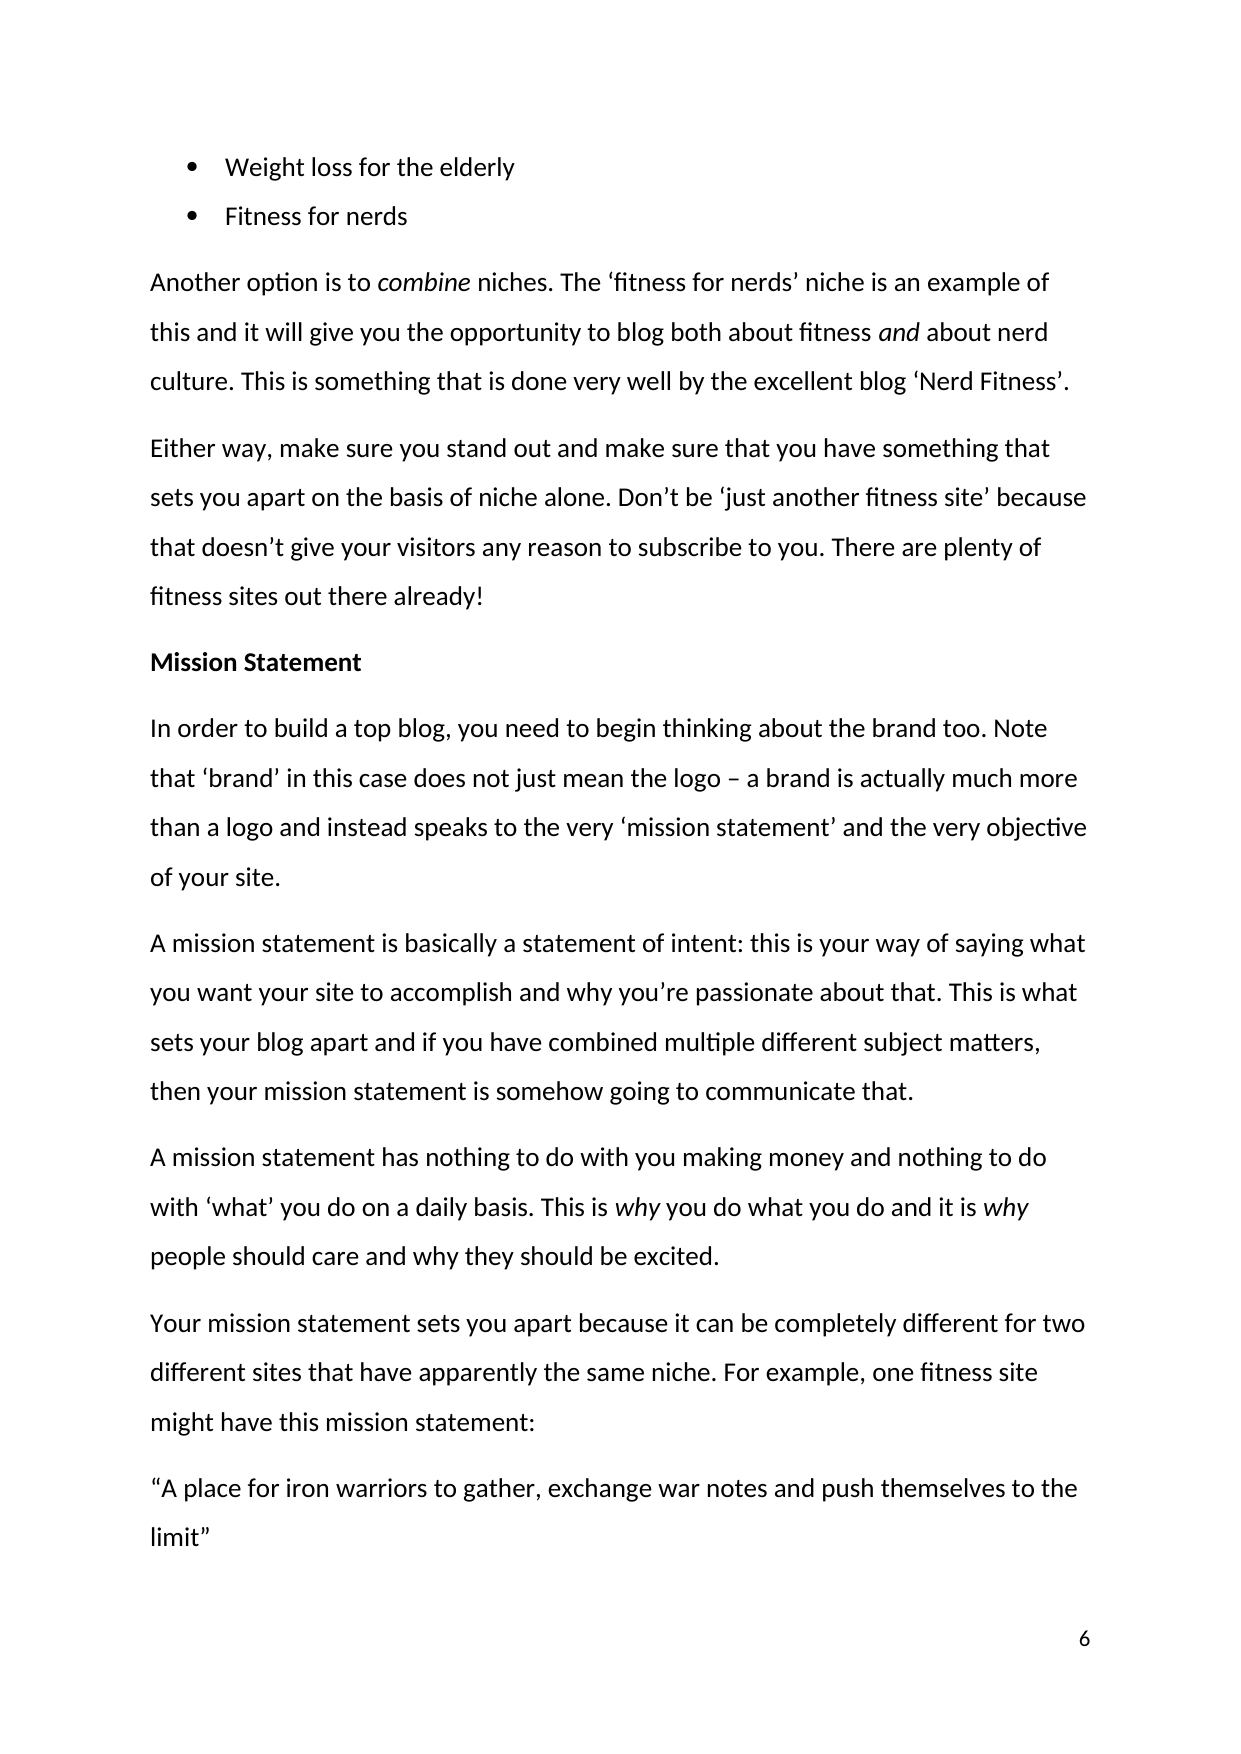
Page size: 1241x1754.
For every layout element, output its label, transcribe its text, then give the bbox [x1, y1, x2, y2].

text A mission statement is basically a statement of intent: this is your way of saying what you want your site to accomplish and why you’re passionate about that. This is what sets your blog apart and if you have combined multiple different subject matters, then your mission statement is somehow going to communicate that. [150, 926, 1090, 1107]
text “A place for iron warriors to gather, exchange war notes and push themselves to the limit” [150, 1471, 1090, 1553]
text Your mission statement sets you apart because it can be completely different for two different sites that have apparently the same niche. For example, one fitness site might have this mission statement: [150, 1306, 1090, 1438]
text In order to build a top blog, you need to begin thinking about the brand too. Note that ‘brand’ in this case does not just mean the logo – a brand is actually much more than a logo and instead speaks to the very ‘mission statement’ and the very objective of your site. [150, 711, 1090, 893]
list Fitness for nerds [187, 199, 1090, 232]
text Another option is to combine niches. The ‘fitness for nerds’ niche is an example of this and it will give you the opportunity to blog both about fitness and about nerd culture. This is something that is done very well by the excellent blog ‘Nerd Fitness’. [150, 266, 1090, 398]
text Mission Statement [150, 645, 1090, 678]
text Either way, make sure you stand out and make sure that you have something that sets you apart on the basis of niche alone. Don’t be ‘just another fitness site’ because that doesn’t give your visitors any reason to subscribe to you. There are plenty of fitness sites out there already! [150, 431, 1090, 612]
list Weight loss for the elderly [187, 150, 1090, 183]
text A mission statement has nothing to do with you making money and nothing to do with ‘what’ you do on a daily basis. This is why you do what you do and it is why people should care and why they should be excited. [150, 1141, 1090, 1273]
